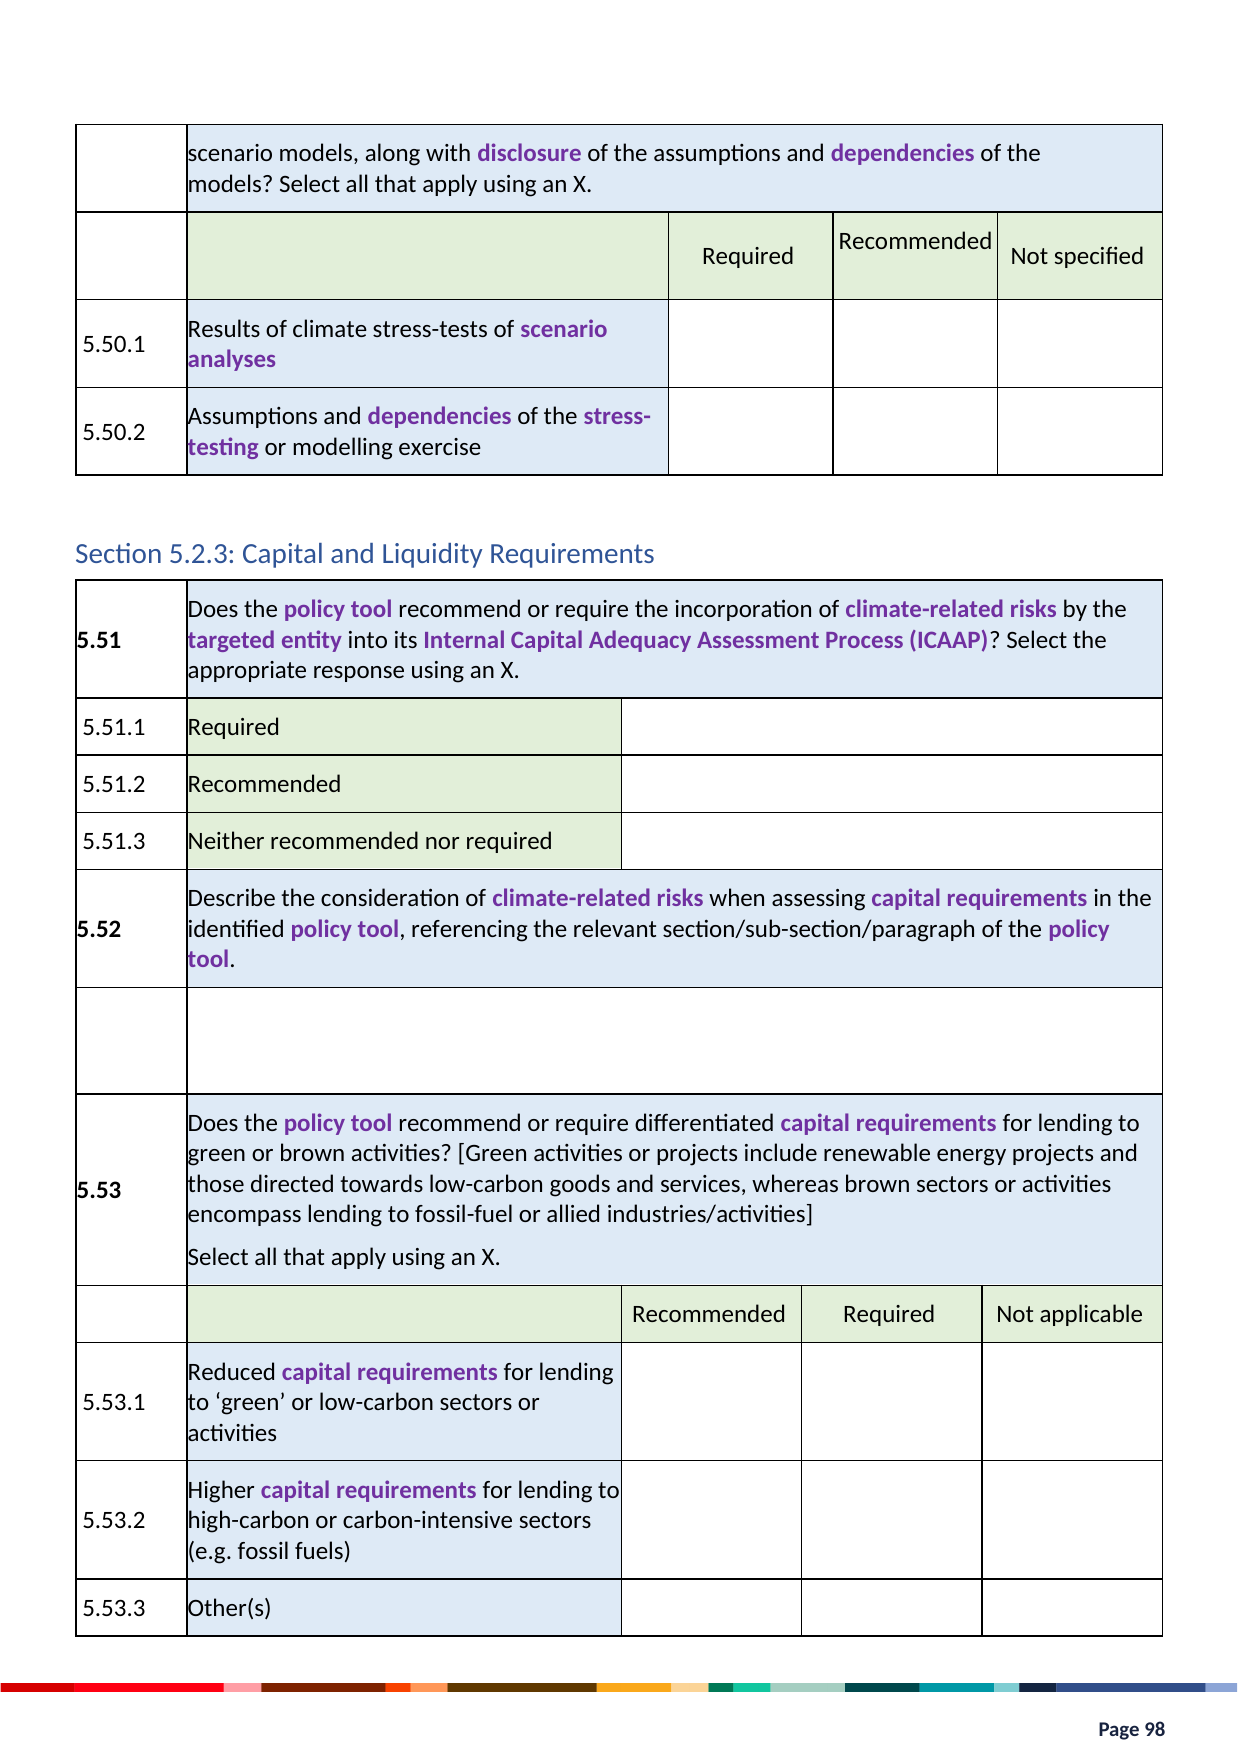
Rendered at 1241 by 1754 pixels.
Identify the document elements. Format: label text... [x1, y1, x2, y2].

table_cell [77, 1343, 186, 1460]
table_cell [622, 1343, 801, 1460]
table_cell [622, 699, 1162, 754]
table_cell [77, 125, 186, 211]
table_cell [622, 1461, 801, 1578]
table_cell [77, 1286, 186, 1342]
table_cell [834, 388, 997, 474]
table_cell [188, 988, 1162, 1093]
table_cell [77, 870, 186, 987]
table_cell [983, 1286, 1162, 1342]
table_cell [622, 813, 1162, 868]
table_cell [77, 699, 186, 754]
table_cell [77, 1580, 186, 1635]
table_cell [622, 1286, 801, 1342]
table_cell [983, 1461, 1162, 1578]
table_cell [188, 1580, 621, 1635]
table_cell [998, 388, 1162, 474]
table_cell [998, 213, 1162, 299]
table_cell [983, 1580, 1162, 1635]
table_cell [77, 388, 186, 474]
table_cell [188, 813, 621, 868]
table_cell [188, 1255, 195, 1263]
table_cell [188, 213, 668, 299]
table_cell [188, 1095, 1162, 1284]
subtitle Section 5.2.3: Capital and Liquidity Requirements [75, 535, 1165, 571]
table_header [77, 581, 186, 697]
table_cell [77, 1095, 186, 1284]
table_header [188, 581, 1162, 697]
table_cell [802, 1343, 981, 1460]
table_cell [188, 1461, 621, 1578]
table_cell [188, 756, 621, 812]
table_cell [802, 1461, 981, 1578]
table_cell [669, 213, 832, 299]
picture [0, 1683, 1236, 1692]
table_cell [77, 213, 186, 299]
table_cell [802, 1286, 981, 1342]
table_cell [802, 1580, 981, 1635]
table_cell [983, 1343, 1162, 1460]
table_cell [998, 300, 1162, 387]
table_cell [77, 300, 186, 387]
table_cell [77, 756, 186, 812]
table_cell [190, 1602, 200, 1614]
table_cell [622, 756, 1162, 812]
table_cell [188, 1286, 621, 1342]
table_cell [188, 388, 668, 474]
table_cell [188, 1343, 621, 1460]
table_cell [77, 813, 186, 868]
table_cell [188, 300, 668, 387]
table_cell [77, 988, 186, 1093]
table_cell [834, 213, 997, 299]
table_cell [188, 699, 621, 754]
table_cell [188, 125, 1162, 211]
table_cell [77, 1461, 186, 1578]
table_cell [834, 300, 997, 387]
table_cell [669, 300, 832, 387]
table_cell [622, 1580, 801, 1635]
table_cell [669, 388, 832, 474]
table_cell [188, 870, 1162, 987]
